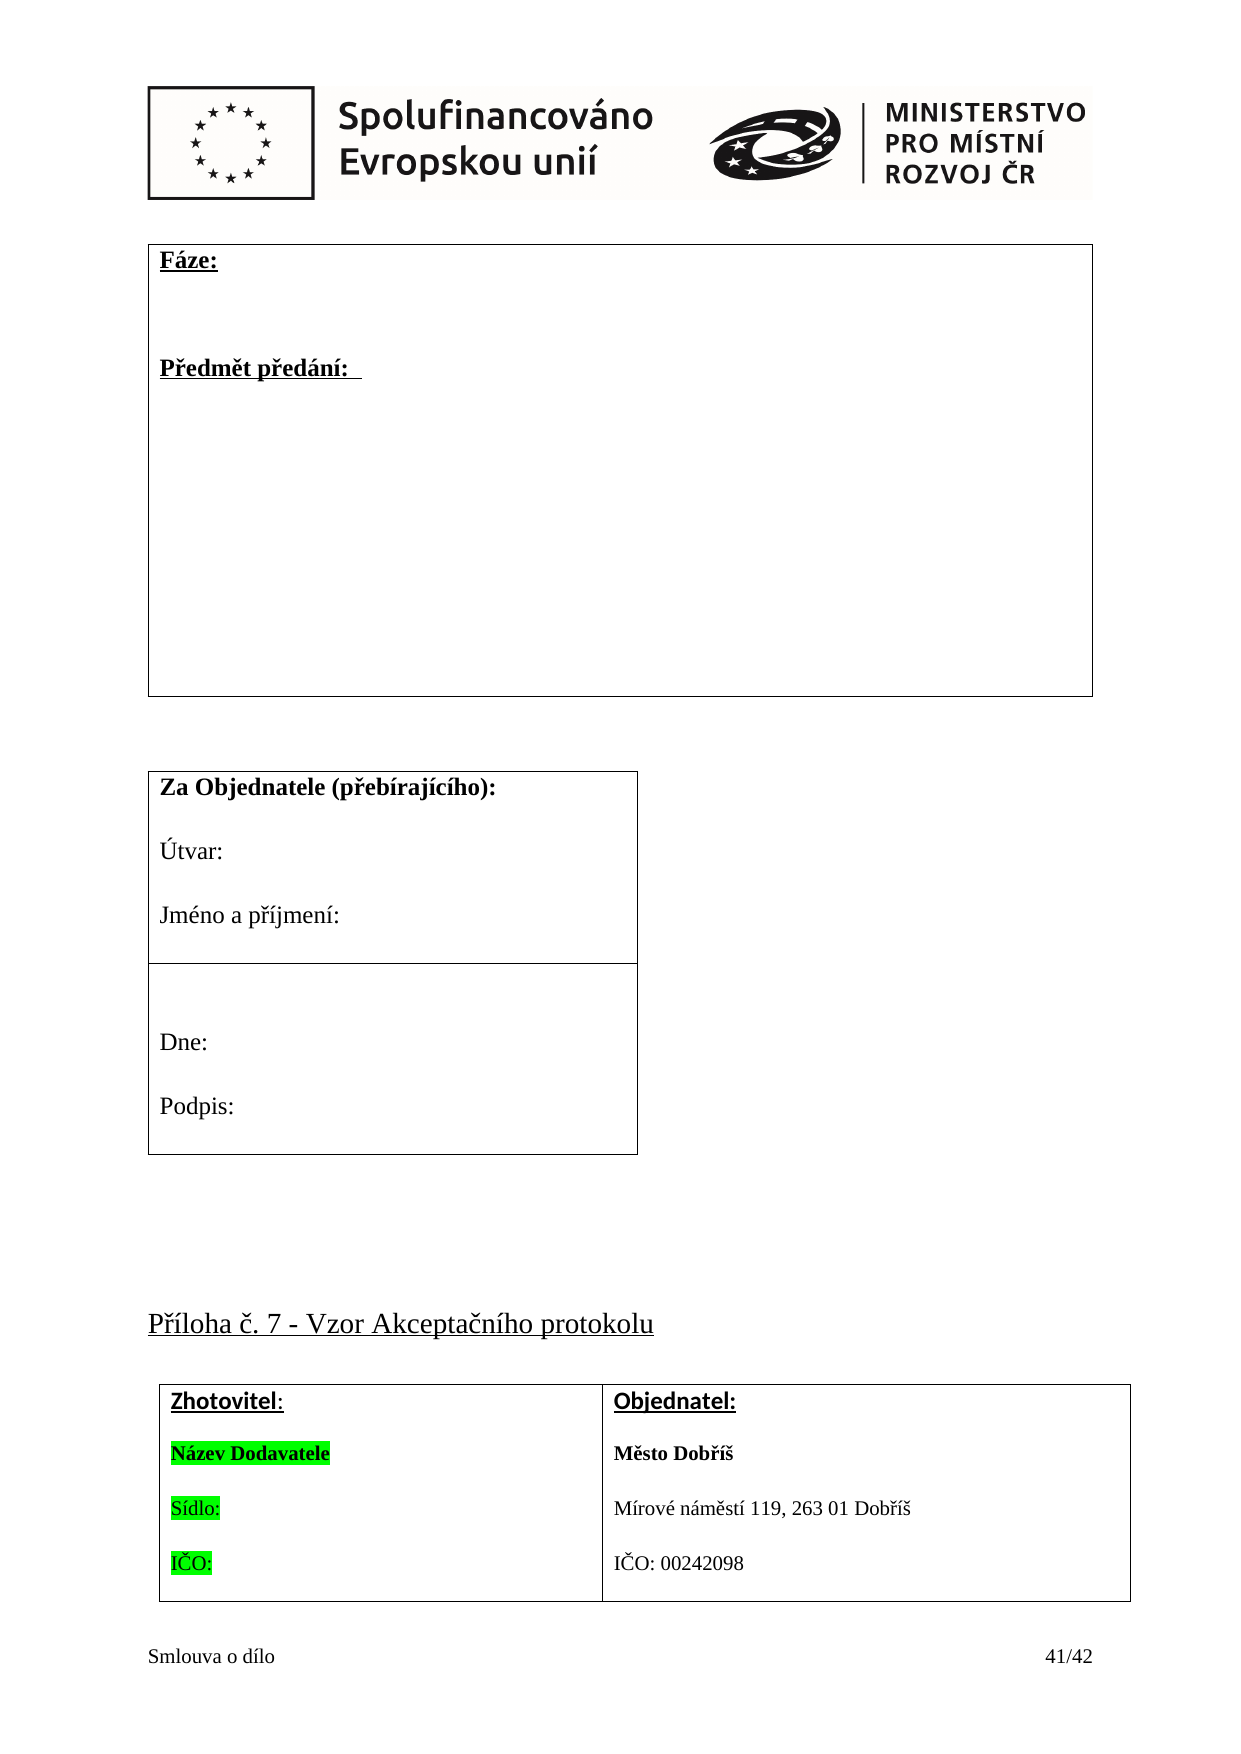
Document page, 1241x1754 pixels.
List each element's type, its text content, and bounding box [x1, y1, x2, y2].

list Příloha č. 7 - Vzor Akceptačního protokolu [148, 1306, 1093, 1339]
table_header Za Objednatele (přebírajícího): Útvar: Jméno a příjmení: [149, 772, 637, 962]
table_cell Dne: Podpis: [149, 964, 637, 1154]
table_cell Fáze: Předmět předání: [149, 245, 1092, 696]
table_header Objednatel: Město Dobříš Mírové náměstí 119, 263 01 Dobříš IČO: 00242098 [603, 1385, 1130, 1601]
picture [147, 86, 1093, 200]
table_header Zhotovitel: Název Dodavatele Sídlo: IČO: [160, 1385, 602, 1601]
